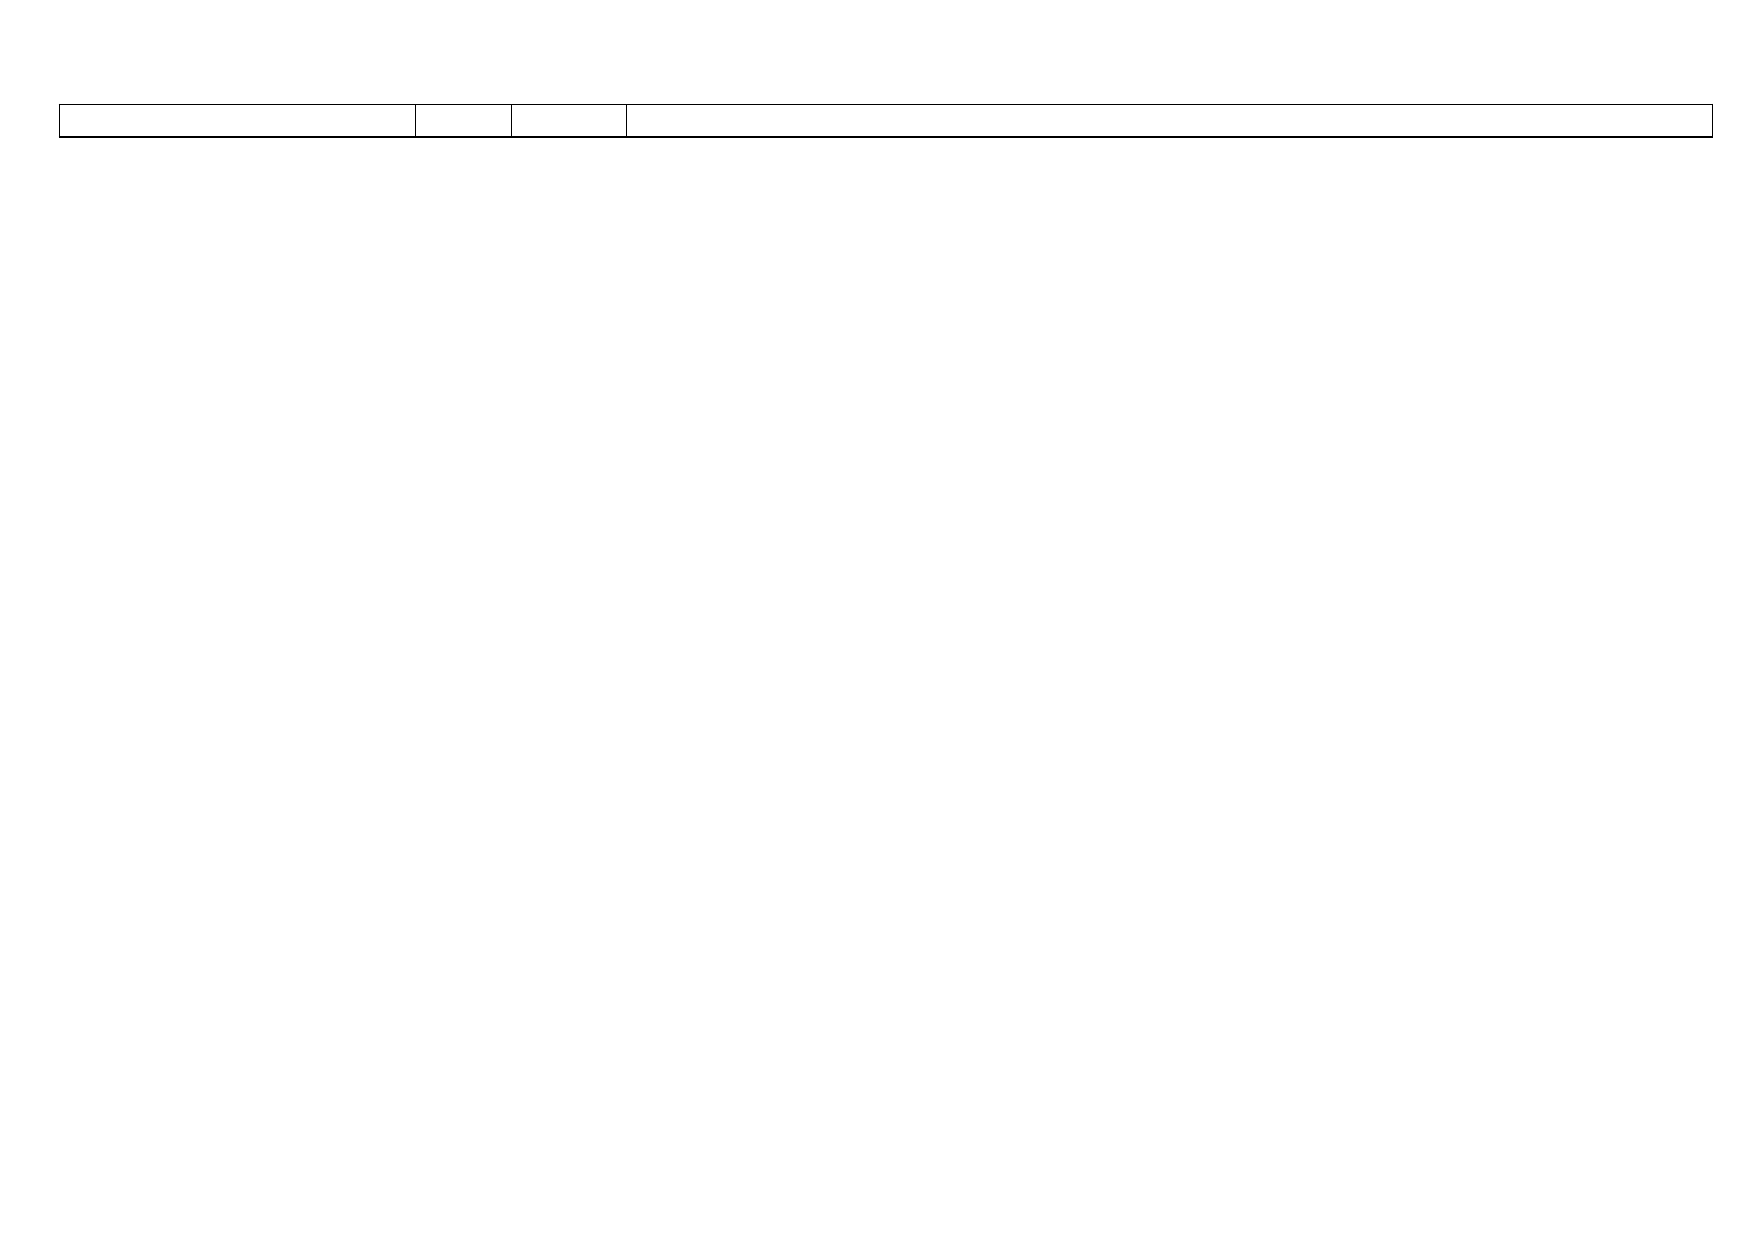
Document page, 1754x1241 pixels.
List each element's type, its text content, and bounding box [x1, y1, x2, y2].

table_cell 34 [512, 105, 626, 136]
table_cell 9 КЛАСС [60, 105, 415, 136]
table_cell [627, 105, 1712, 136]
table_cell 34 [416, 105, 511, 136]
